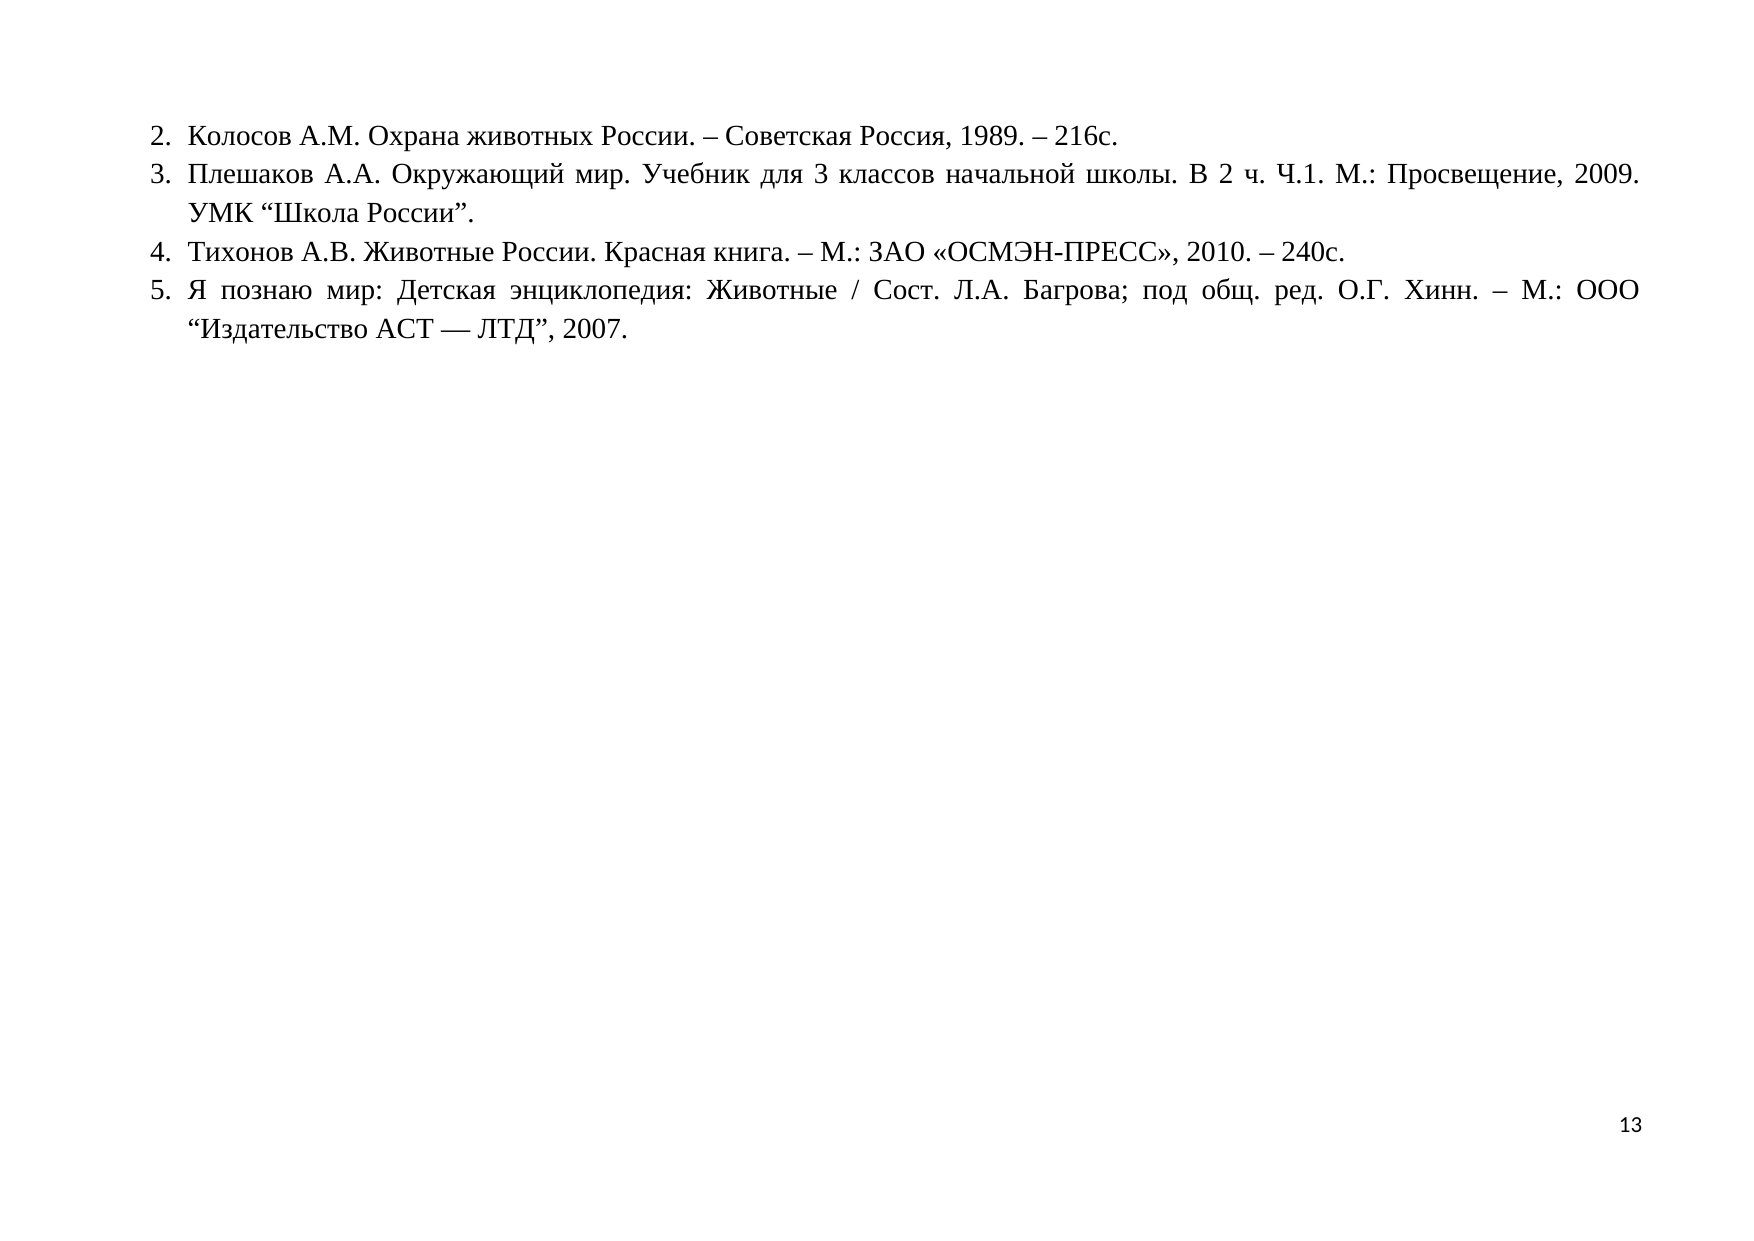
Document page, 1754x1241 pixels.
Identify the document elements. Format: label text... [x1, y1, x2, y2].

list Тихонов А.В. Животные России. Красная книга. – М.: ЗАО «ОСМЭН-ПРЕСС», 2010. – 240с. [150, 234, 1642, 267]
list Колосов А.М. Охрана животных России. – Советская Россия, 1989. – 216с. [150, 118, 1642, 152]
list Я познаю мир: Детская энциклопедия: Животные / Сост. Л.А. Багрова; под общ. ред. О.Г. Хинн. – М.: ООО “Издательство АСТ — ЛТД”, 2007. [150, 272, 1642, 344]
list Плешаков А.А. Окружающий мир. Учебник для 3 классов начальной школы. В 2 ч. Ч.1. М.: Просвещение, 2009. УМК “Школа России”. [150, 157, 1642, 229]
